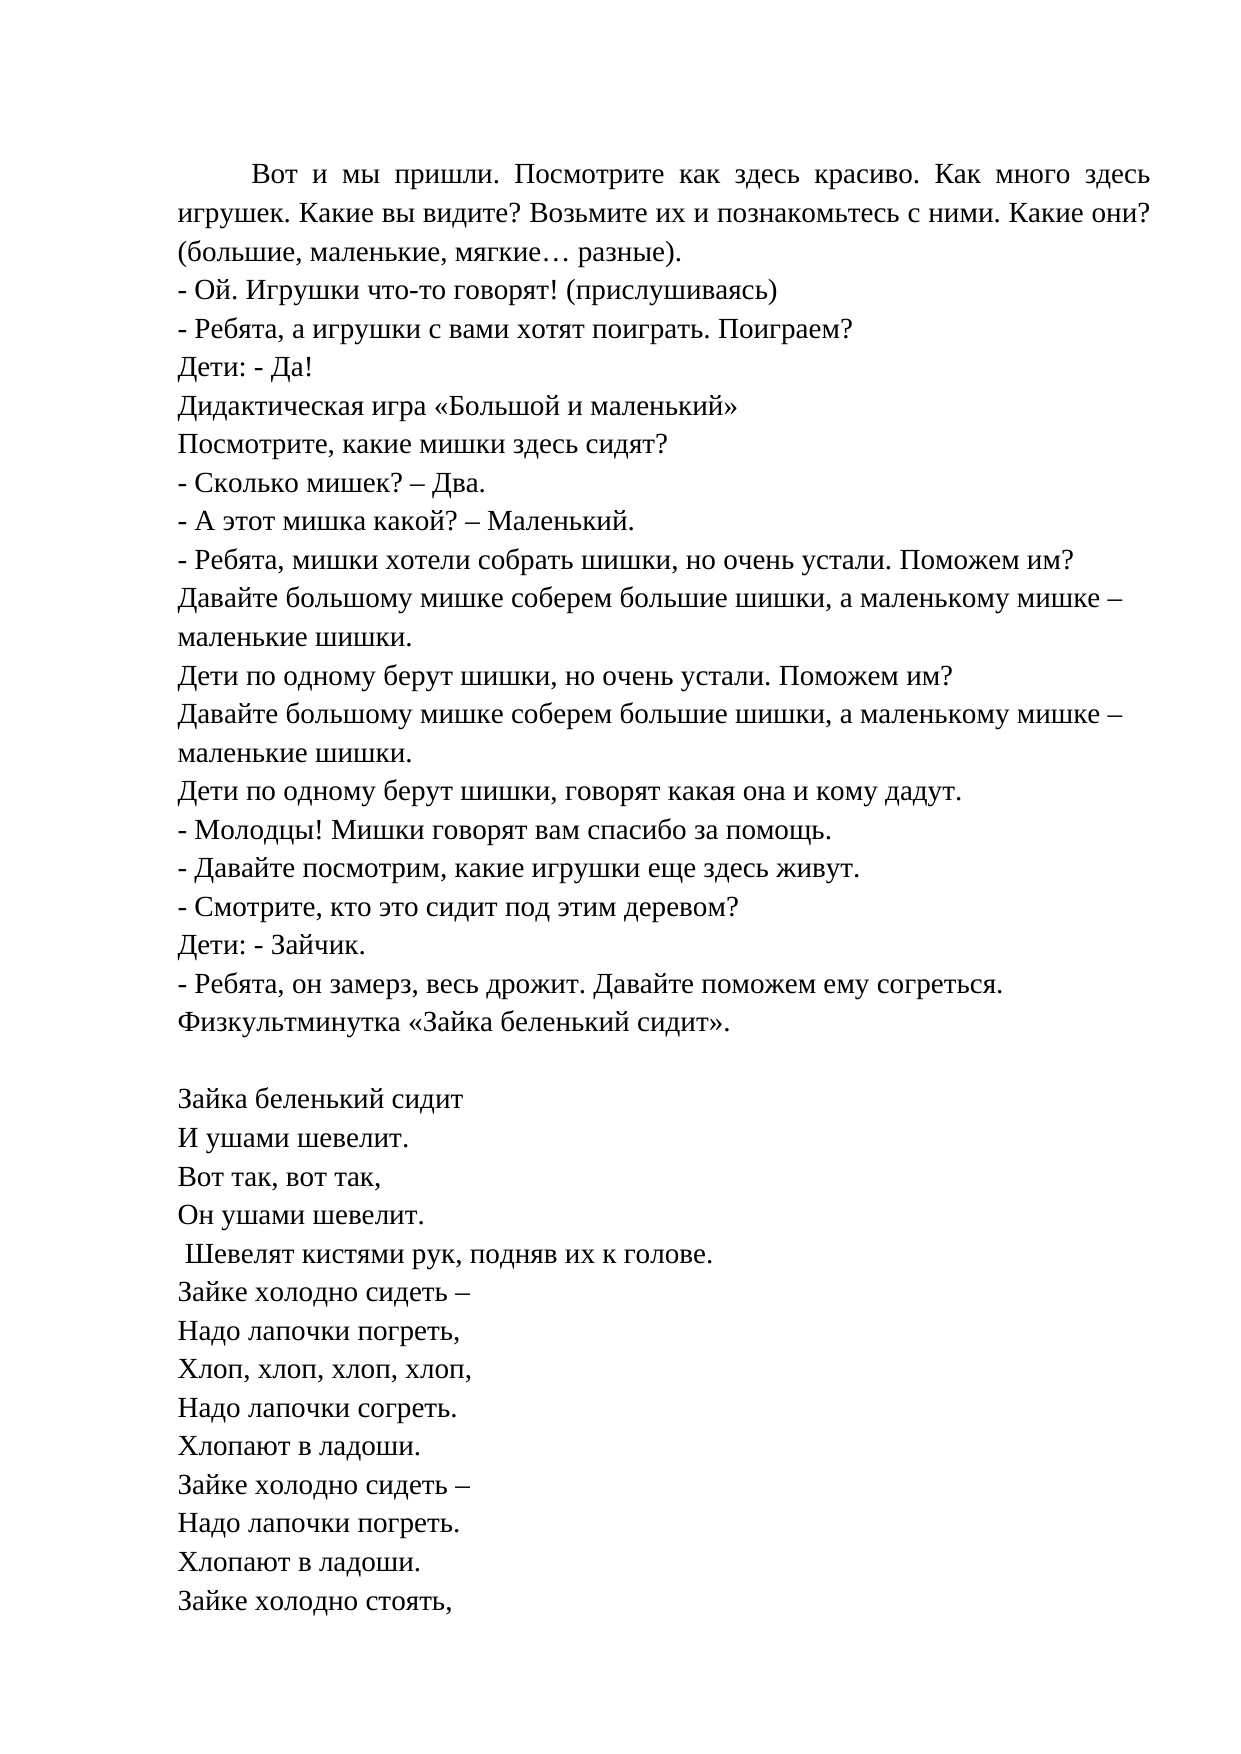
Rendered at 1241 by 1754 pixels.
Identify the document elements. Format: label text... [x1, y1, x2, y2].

text Хлопают в ладоши. [177, 1428, 1152, 1462]
text Вот так, вот так, [177, 1159, 1152, 1192]
text Дидактическая игра «Большой и маленький» [177, 388, 1152, 421]
text Дети: - Зайчик. [177, 927, 1152, 961]
text Давайте большому мишке соберем большие шишки, а маленькому мишке – маленькие шишки. [177, 581, 1152, 653]
text - Сколько мишек? – Два. [177, 465, 1152, 498]
text - Молодцы! Мишки говорят вам спасибо за помощь. [177, 812, 1152, 845]
text Хлопают в ладоши. [177, 1544, 1152, 1578]
text Вот и мы пришли. Посмотрите как здесь красиво. Как много здесь игрушек. Какие вы видите? Возьмите их и познакомьтесь с ними. Какие они? (большие, маленькие, мягкие… разные). [177, 157, 1152, 267]
text Дети по одному берут шишки, но очень устали. Поможем им? [177, 658, 1152, 691]
text Дети: - Да! [177, 349, 1152, 383]
text Надо лапочки погреть, [177, 1313, 1152, 1346]
text Зайке холодно стоять, [177, 1583, 1152, 1616]
text Зайке холодно сидеть – [177, 1274, 1152, 1308]
text - Смотрите, кто это сидит под этим деревом? [177, 889, 1152, 922]
text - Ребята, мишки хотели собрать шишки, но очень устали. Поможем им? [177, 542, 1152, 576]
text Надо лапочки погреть. [177, 1506, 1152, 1539]
text Физкультминутка «Зайка беленький сидит». [177, 1004, 1152, 1038]
text - Ребята, а игрушки с вами хотят поиграть. Поиграем? [177, 311, 1152, 344]
text Зайка беленький сидит [177, 1082, 1152, 1115]
text - Ребята, он замерз, весь дрожит. Давайте поможем ему согреться. [177, 966, 1152, 999]
text Он ушами шевелит. [177, 1197, 1152, 1231]
text И ушами шевелит. [177, 1120, 1152, 1154]
text - А этот мишка какой? – Маленький. [177, 503, 1152, 537]
text Давайте большому мишке соберем большие шишки, а маленькому мишке – маленькие шишки. [177, 696, 1152, 768]
text Шевелят кистями рук, подняв их к голове. [177, 1236, 1152, 1269]
text Надо лапочки согреть. [177, 1390, 1152, 1423]
text - Давайте посмотрим, какие игрушки еще здесь живут. [177, 850, 1152, 884]
text Хлоп, хлоп, хлоп, хлоп, [177, 1351, 1152, 1385]
text Дети по одному берут шишки, говорят какая она и кому дадут. [177, 773, 1152, 807]
text Посмотрите, какие мишки здесь сидят? [177, 426, 1152, 460]
text Зайке холодно сидеть – [177, 1467, 1152, 1501]
text - Ой. Игрушки что-то говорят! (прислушиваясь) [177, 272, 1152, 306]
